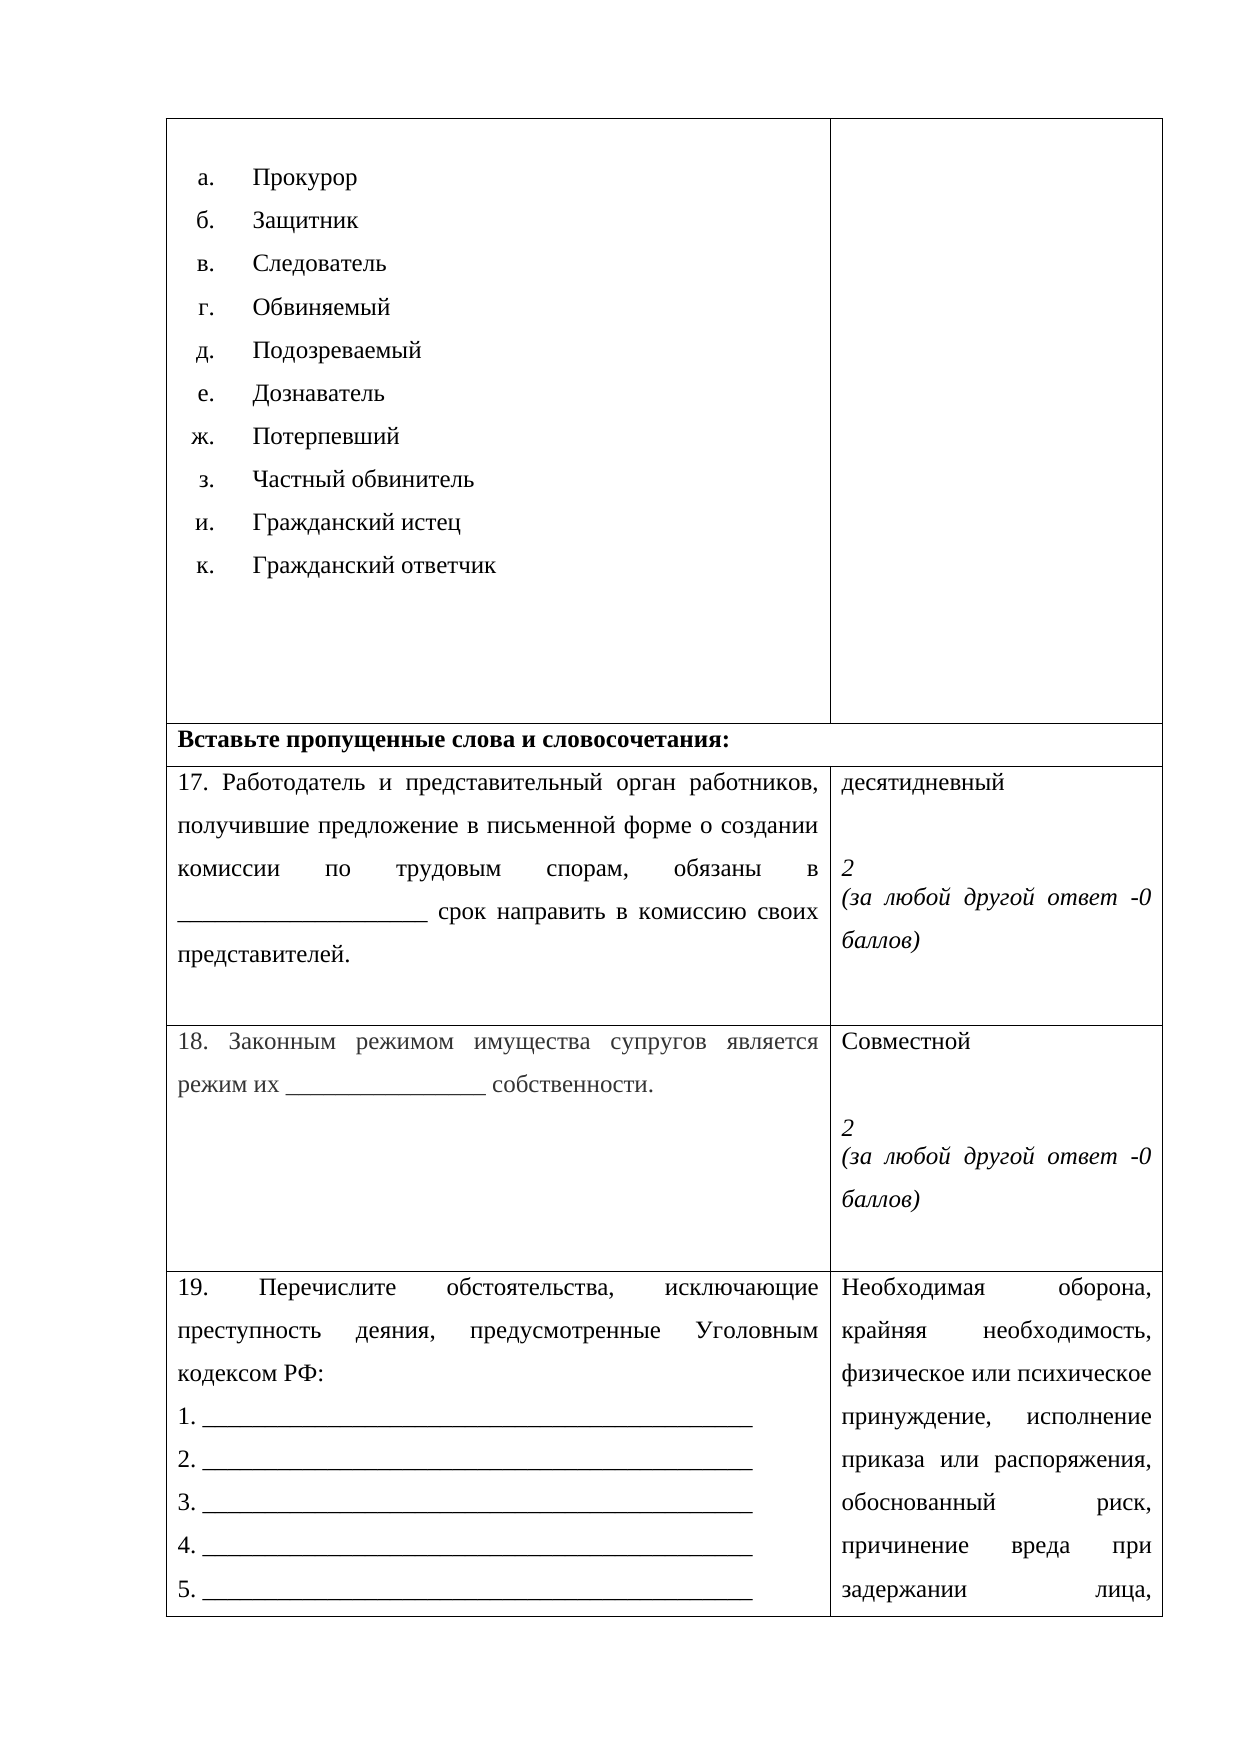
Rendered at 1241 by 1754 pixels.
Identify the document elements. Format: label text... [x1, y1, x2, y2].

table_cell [167, 1272, 830, 1616]
table_cell Вставьте пропущенные слова и словосочетания: [167, 724, 1162, 766]
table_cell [831, 119, 1162, 723]
table_cell Совместной 2 (за любой другой ответ -0 баллов) [831, 1026, 1162, 1271]
table_cell 17. Работодатель и представительный орган работников, получившие предложение в письменной форме о создании комиссии по трудовым спорам, обязаны в ____________________ срок направить в комиссию своих представителей. [167, 767, 830, 1025]
table_cell десятидневный 2 (за любой другой ответ -0 баллов) [831, 767, 1162, 1025]
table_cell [831, 1272, 1162, 1616]
table_cell 18. Законным режимом имущества супругов является режим их ________________ собственности. [167, 1026, 830, 1271]
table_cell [167, 119, 830, 723]
